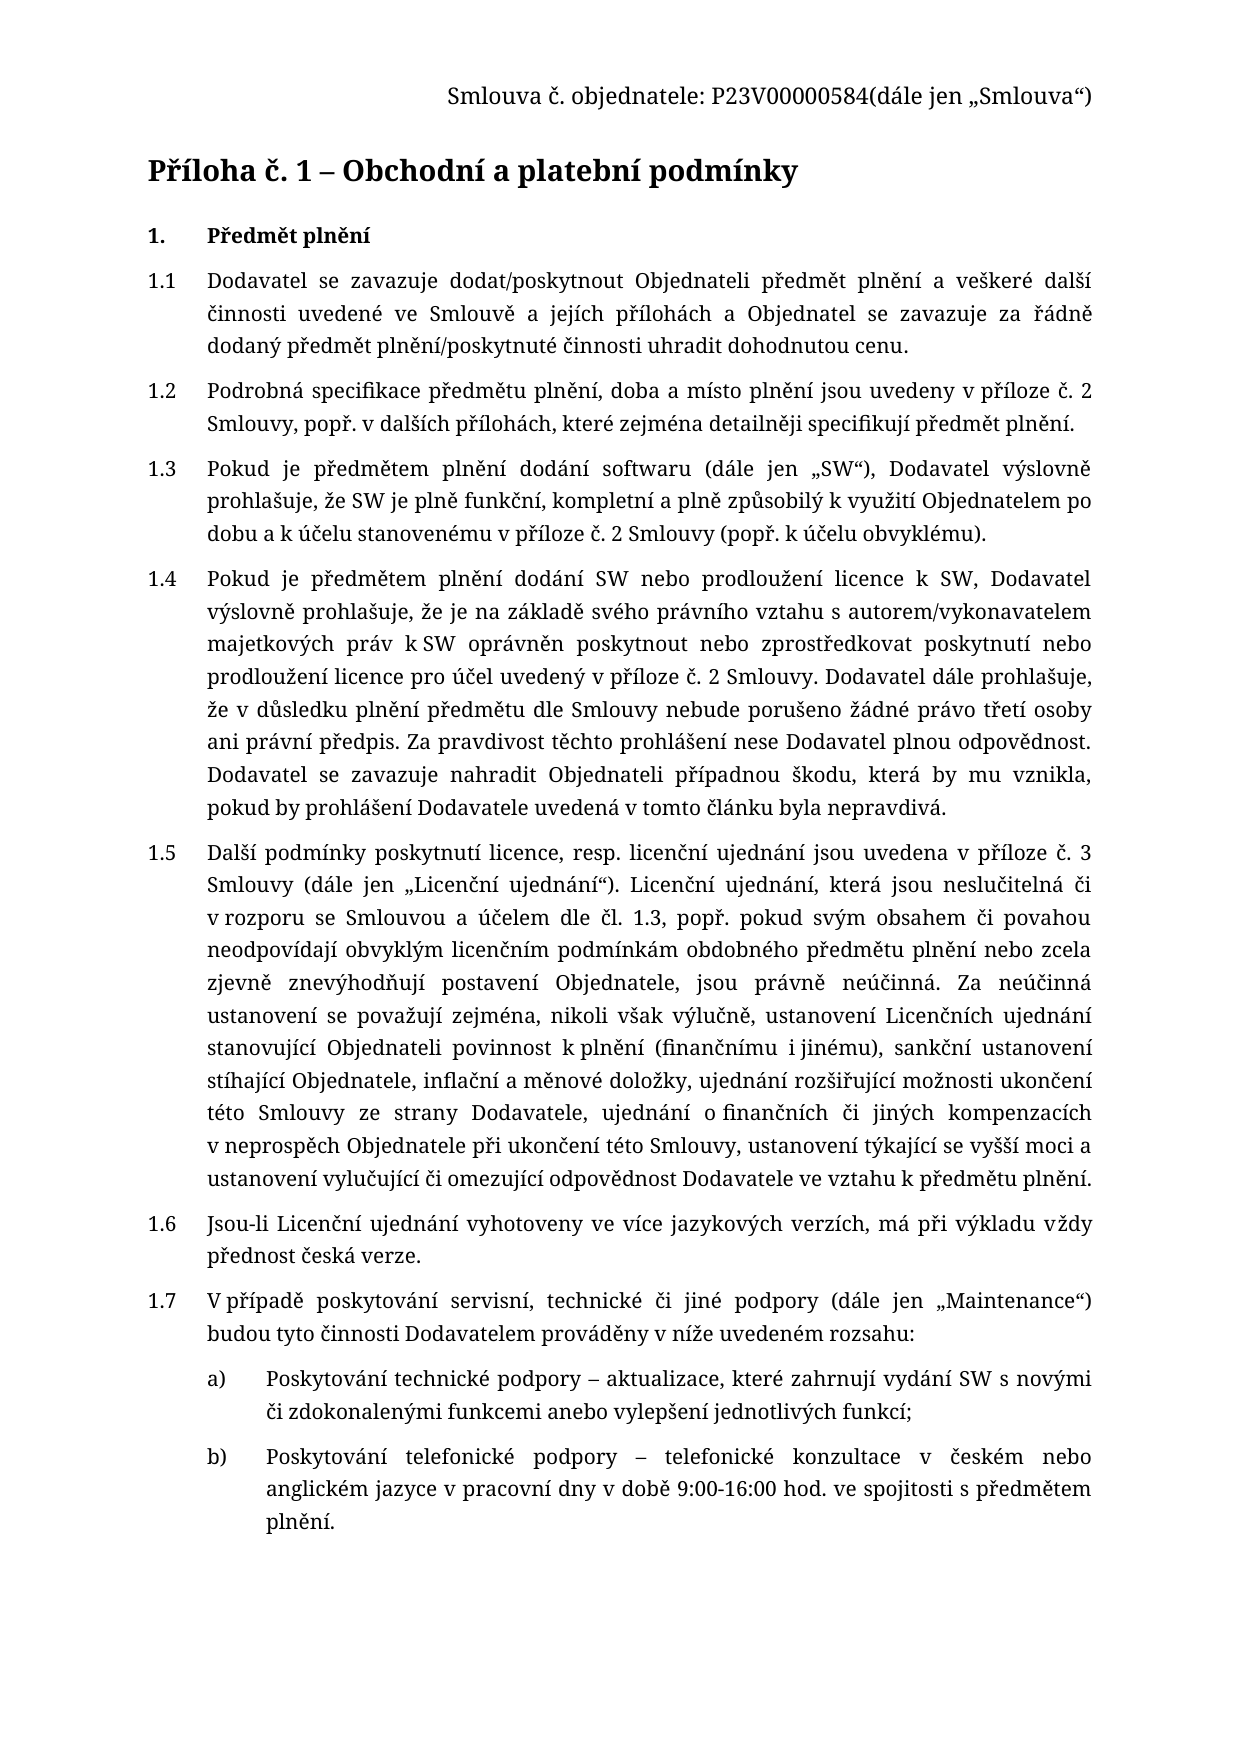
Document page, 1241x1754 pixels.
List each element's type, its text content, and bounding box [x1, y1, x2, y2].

list V případě poskytování servisní, technické či jiné podpory (dále jen „Maintenance“) budou tyto činnosti Dodavatelem prováděny v níže uvedeném rozsahu: [148, 1287, 1092, 1348]
list Předmět plnění [148, 221, 1092, 249]
list Jsou-li Licenční ujednání vyhotoveny ve více jazykových verzích, má při výkladu vždy přednost česká verze. [148, 1209, 1092, 1270]
list Poskytování technické podpory – aktualizace, které zahrnují vydání SW s novými či zdokonalenými funkcemi anebo vylepšení jednotlivých funkcí; [207, 1364, 1092, 1425]
list Dodavatel se zavazuje dodat/poskytnout Objednateli předmět plnění a veškeré další činnosti uvedené ve Smlouvě a jejích přílohách a Objednatel se zavazuje za řádně dodaný předmět plnění/poskytnuté činnosti uhradit dohodnutou cenu. [148, 266, 1092, 360]
list Poskytování telefonické podpory – telefonické konzultace v českém nebo anglickém jazyce v pracovní dny v době 9:00-16:00 hod. ve spojitosti s předmětem plnění. [207, 1442, 1092, 1536]
list Podrobná specifikace předmětu plnění, doba a místo plnění jsou uvedeny v příloze č. 2 Smlouvy, popř. v dalších přílohách, které zejména detailněji specifikují předmět plnění. [148, 376, 1092, 437]
list Další podmínky poskytnutí licence, resp. licenční ujednání jsou uvedena v příloze č. 3 Smlouvy (dále jen „Licenční ujednání“). Licenční ujednání, která jsou neslučitelná či v rozporu se Smlouvou a účelem dle čl. 1.3, popř. pokud svým obsahem či povahou neodpovídají obvyklým licenčním podmínkám obdobného předmětu plnění nebo zcela zjevně znevýhodňují postavení Objednatele, jsou právně neúčinná. Za neúčinná ustanovení se považují zejména, nikoli však výlučně, ustanovení Licenčních ujednání stanovující Objednateli povinnost k plnění (finančnímu i jinému), sankční ustanovení stíhající Objednatele, inflační a měnové doložky, ujednání rozšiřující možnosti ukončení této Smlouvy ze strany Dodavatele, ujednání o finančních či jiných kompenzacích v neprospěch Objednatele při ukončení této Smlouvy, ustanovení týkající se vyšší moci a ustanovení vylučující či omezující odpovědnost Dodavatele ve vztahu k předmětu plnění. [148, 838, 1092, 1192]
list Pokud je předmětem plnění dodání softwaru (dále jen „SW“), Dodavatel výslovně prohlašuje, že SW je plně funkční, kompletní a plně způsobilý k využití Objednatelem po dobu a k účelu stanovenému v příloze č. 2 Smlouvy (popř. k účelu obvyklému). [148, 454, 1092, 548]
text Příloha č. 1 – Obchodní a platební podmínky [148, 150, 1092, 190]
list Pokud je předmětem plnění dodání SW nebo prodloužení licence k SW, Dodavatel výslovně prohlašuje, že je na základě svého právního vztahu s autorem/vykonavatelem majetkových práv k SW oprávněn poskytnout nebo zprostředkovat poskytnutí nebo prodloužení licence pro účel uvedený v příloze č. 2 Smlouvy. Dodavatel dále prohlašuje, že v důsledku plnění předmětu dle Smlouvy nebude porušeno žádné právo třetí osoby ani právní předpis. Za pravdivost těchto prohlášení nese Dodavatel plnou odpovědnost. Dodavatel se zavazuje nahradit Objednateli případnou škodu, která by mu vznikla, pokud by prohlášení Dodavatele uvedená v tomto článku byla nepravdivá. [148, 564, 1092, 821]
